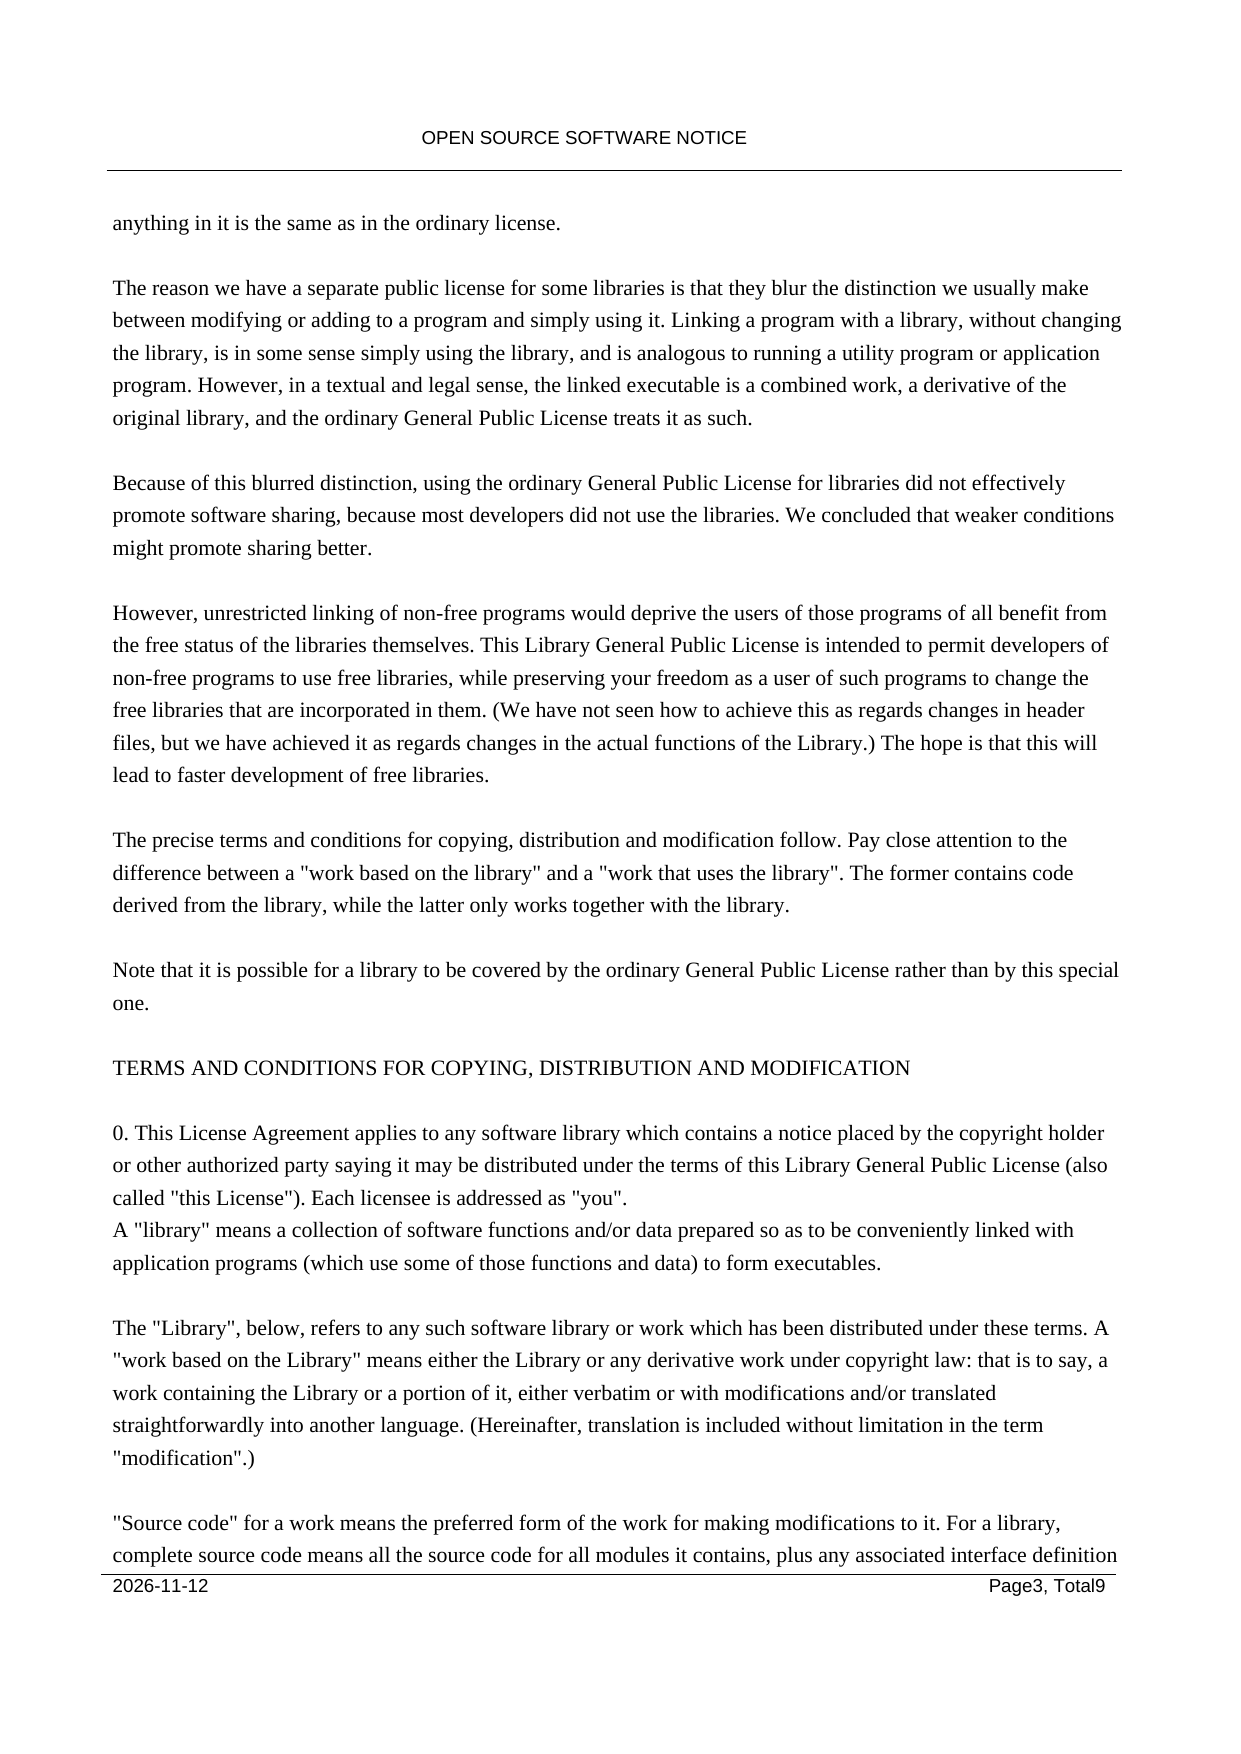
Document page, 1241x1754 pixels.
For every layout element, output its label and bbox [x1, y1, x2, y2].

text [112, 206, 1128, 1571]
